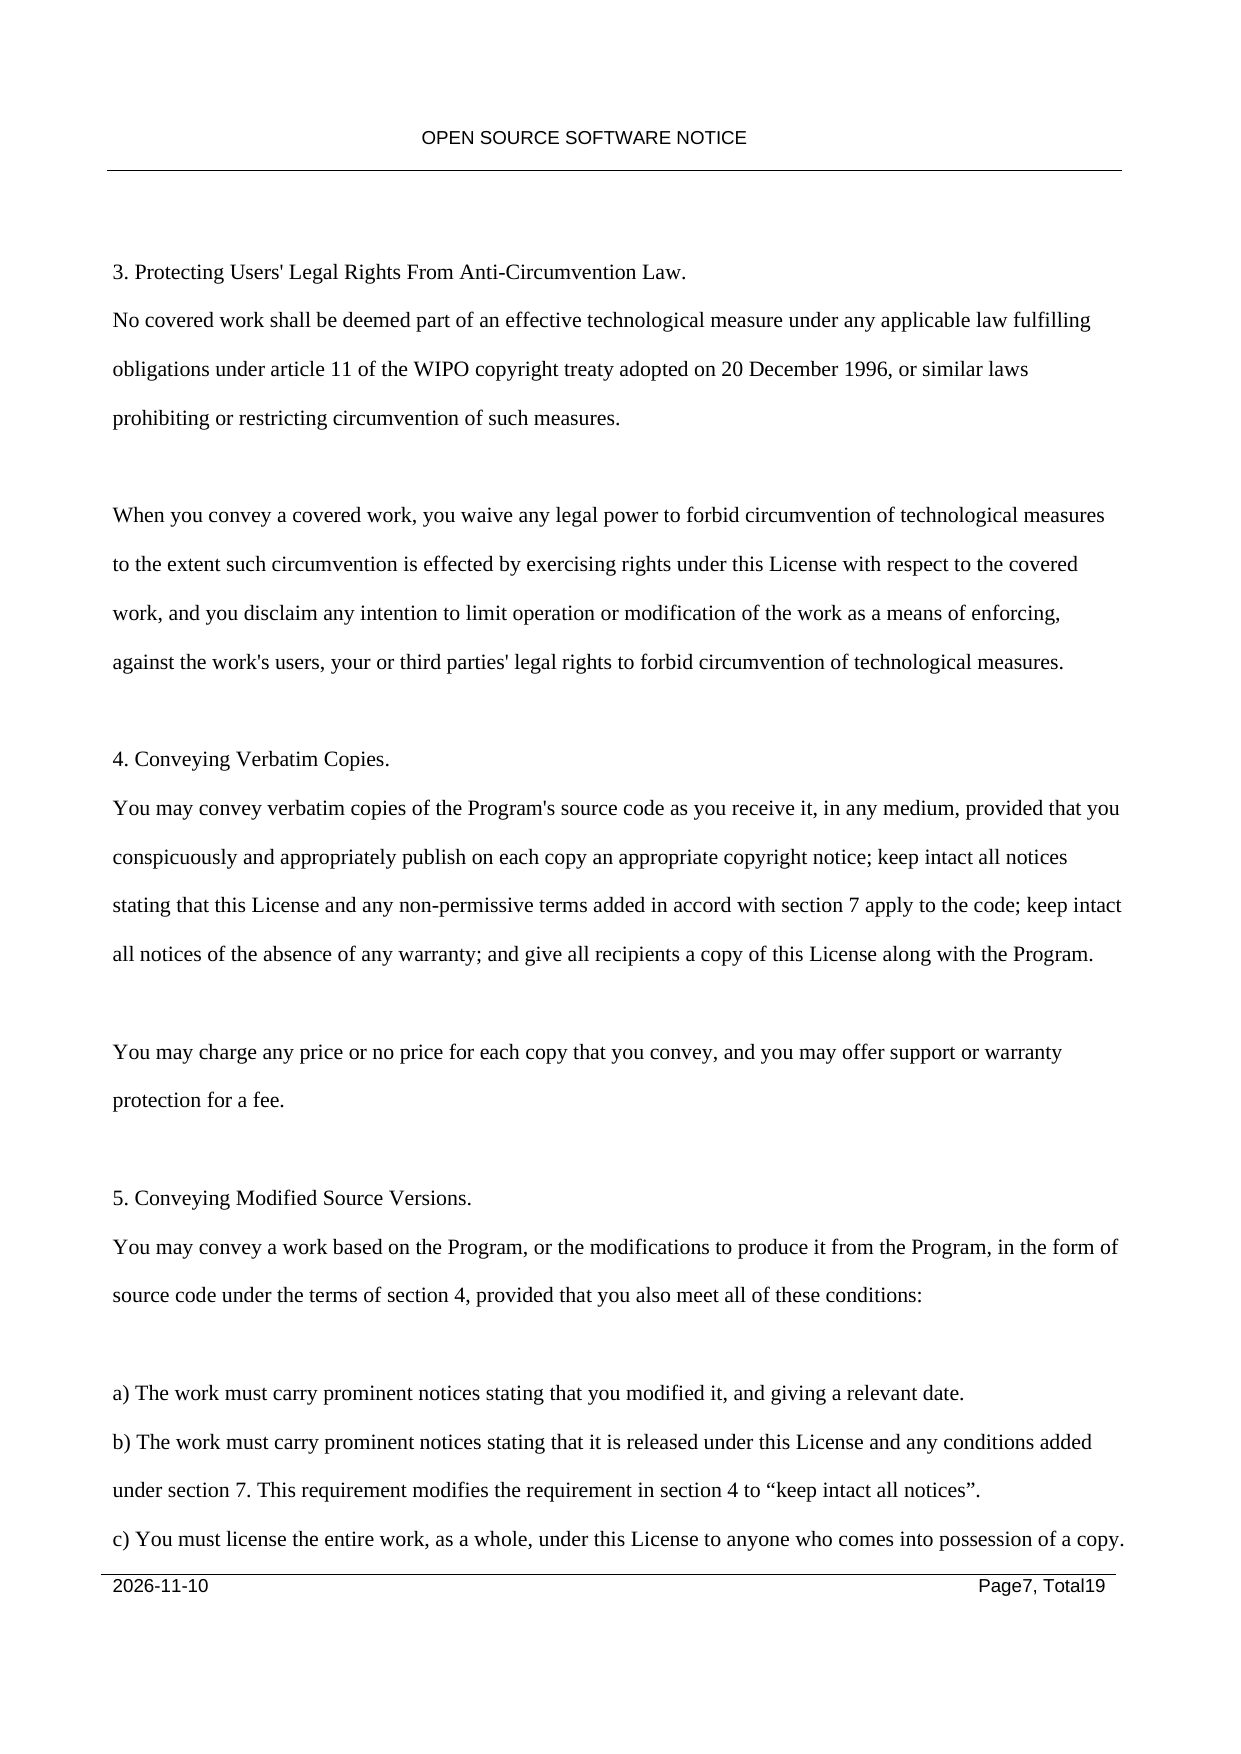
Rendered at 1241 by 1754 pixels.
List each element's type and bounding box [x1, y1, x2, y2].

text [112, 206, 1128, 1555]
